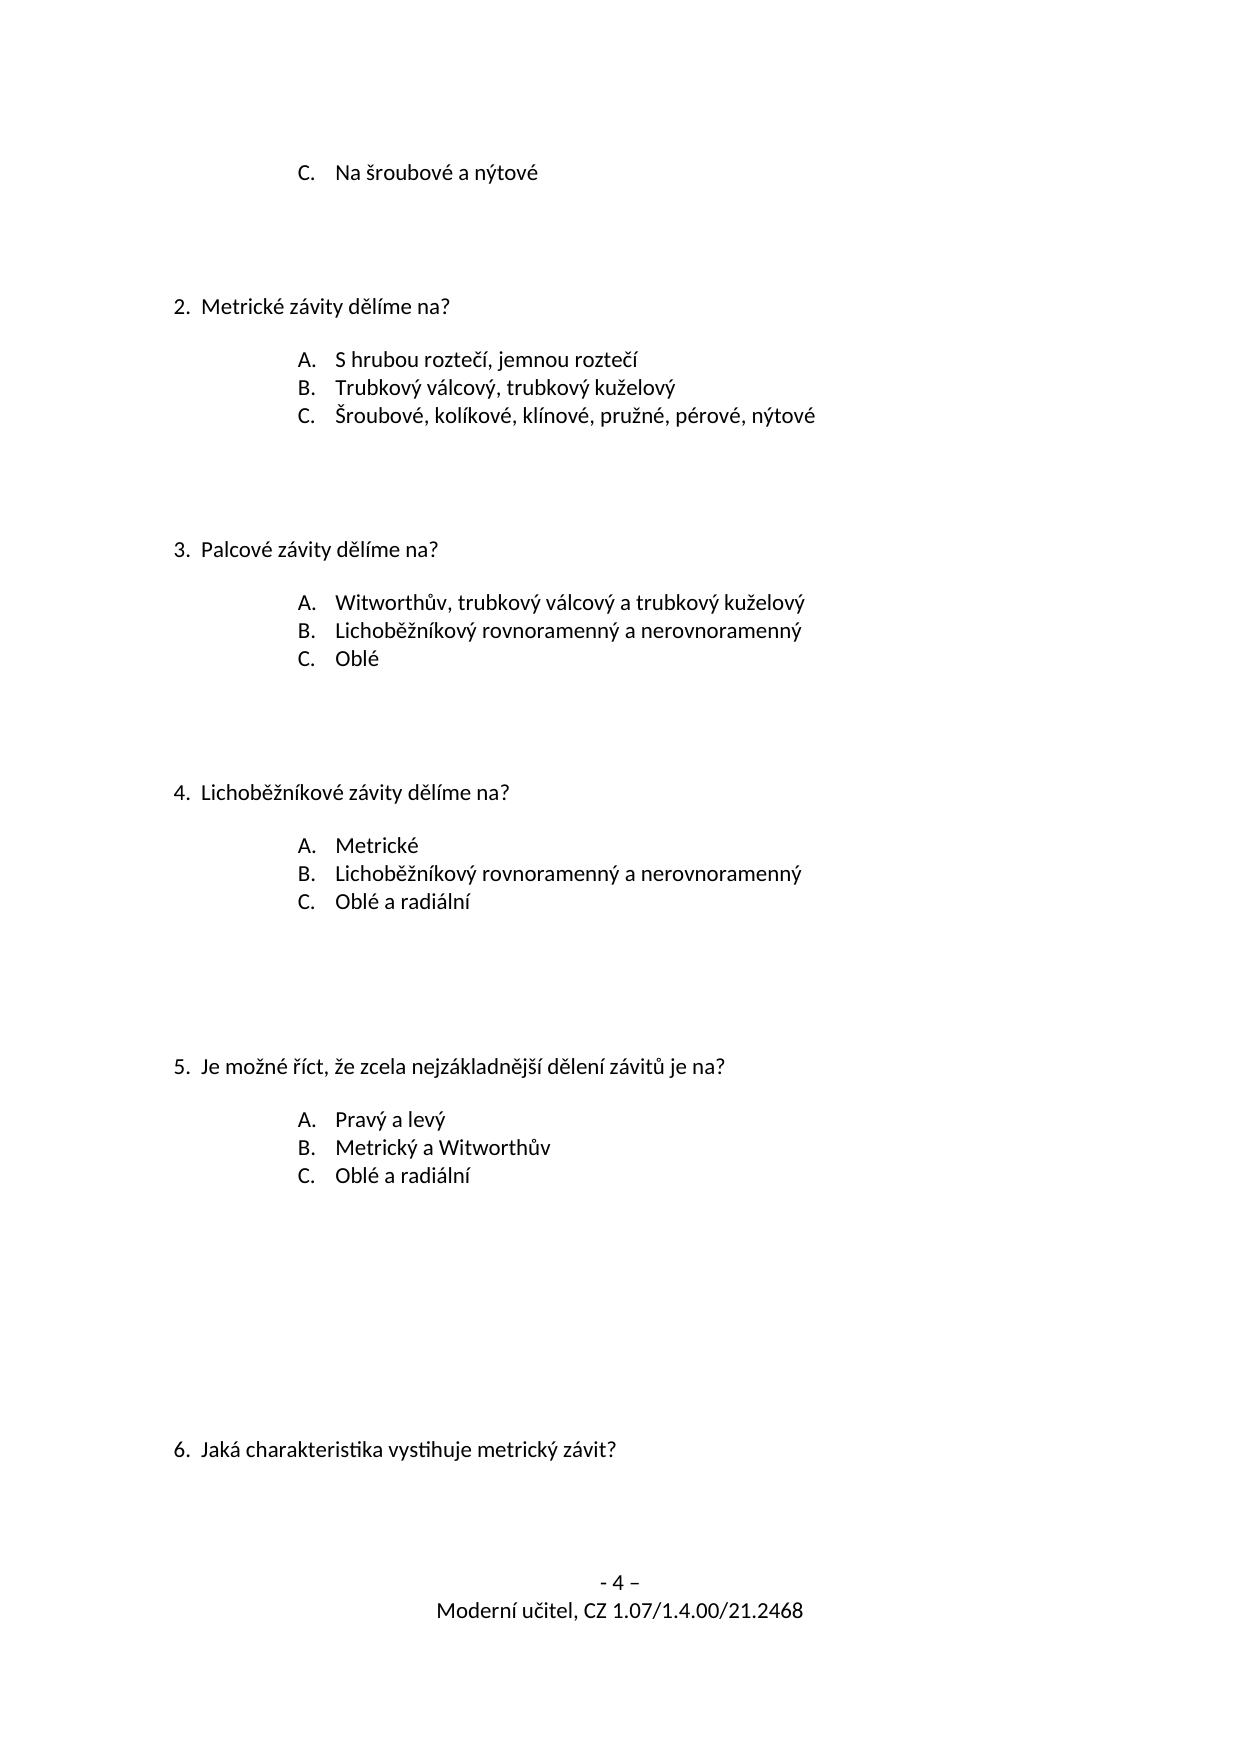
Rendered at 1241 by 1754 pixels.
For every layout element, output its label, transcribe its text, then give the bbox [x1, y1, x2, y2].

list Oblé a radiální [298, 1161, 1093, 1189]
list S hrubou roztečí, jemnou roztečí [298, 345, 1093, 373]
list Šroubové, kolíkové, klínové, pružné, pérové, nýtové [298, 401, 1093, 429]
list Na šroubové a nýtové [298, 158, 1093, 186]
text 4. Lichoběžníkové závity dělíme na? [148, 778, 1093, 806]
list Oblé a radiální [298, 887, 1093, 915]
text 5. Je možné říct, že zcela nejzákladnější dělení závitů je na? [148, 1052, 1093, 1080]
list Witworthův, trubkový válcový a trubkový kuželový [298, 588, 1093, 616]
list Pravý a levý [298, 1105, 1093, 1133]
text 2. Metrické závity dělíme na? [148, 292, 1093, 320]
list Metrické [298, 831, 1093, 859]
text 6. Jaká charakteristika vystihuje metrický závit? [148, 1436, 1093, 1463]
list Lichoběžníkový rovnoramenný a nerovnoramenný [298, 616, 1093, 644]
text 3. Palcové závity dělíme na? [148, 535, 1093, 563]
list Lichoběžníkový rovnoramenný a nerovnoramenný [298, 859, 1093, 887]
list Metrický a Witworthův [298, 1133, 1093, 1161]
list Oblé [298, 644, 1093, 672]
list Trubkový válcový, trubkový kuželový [298, 373, 1093, 401]
